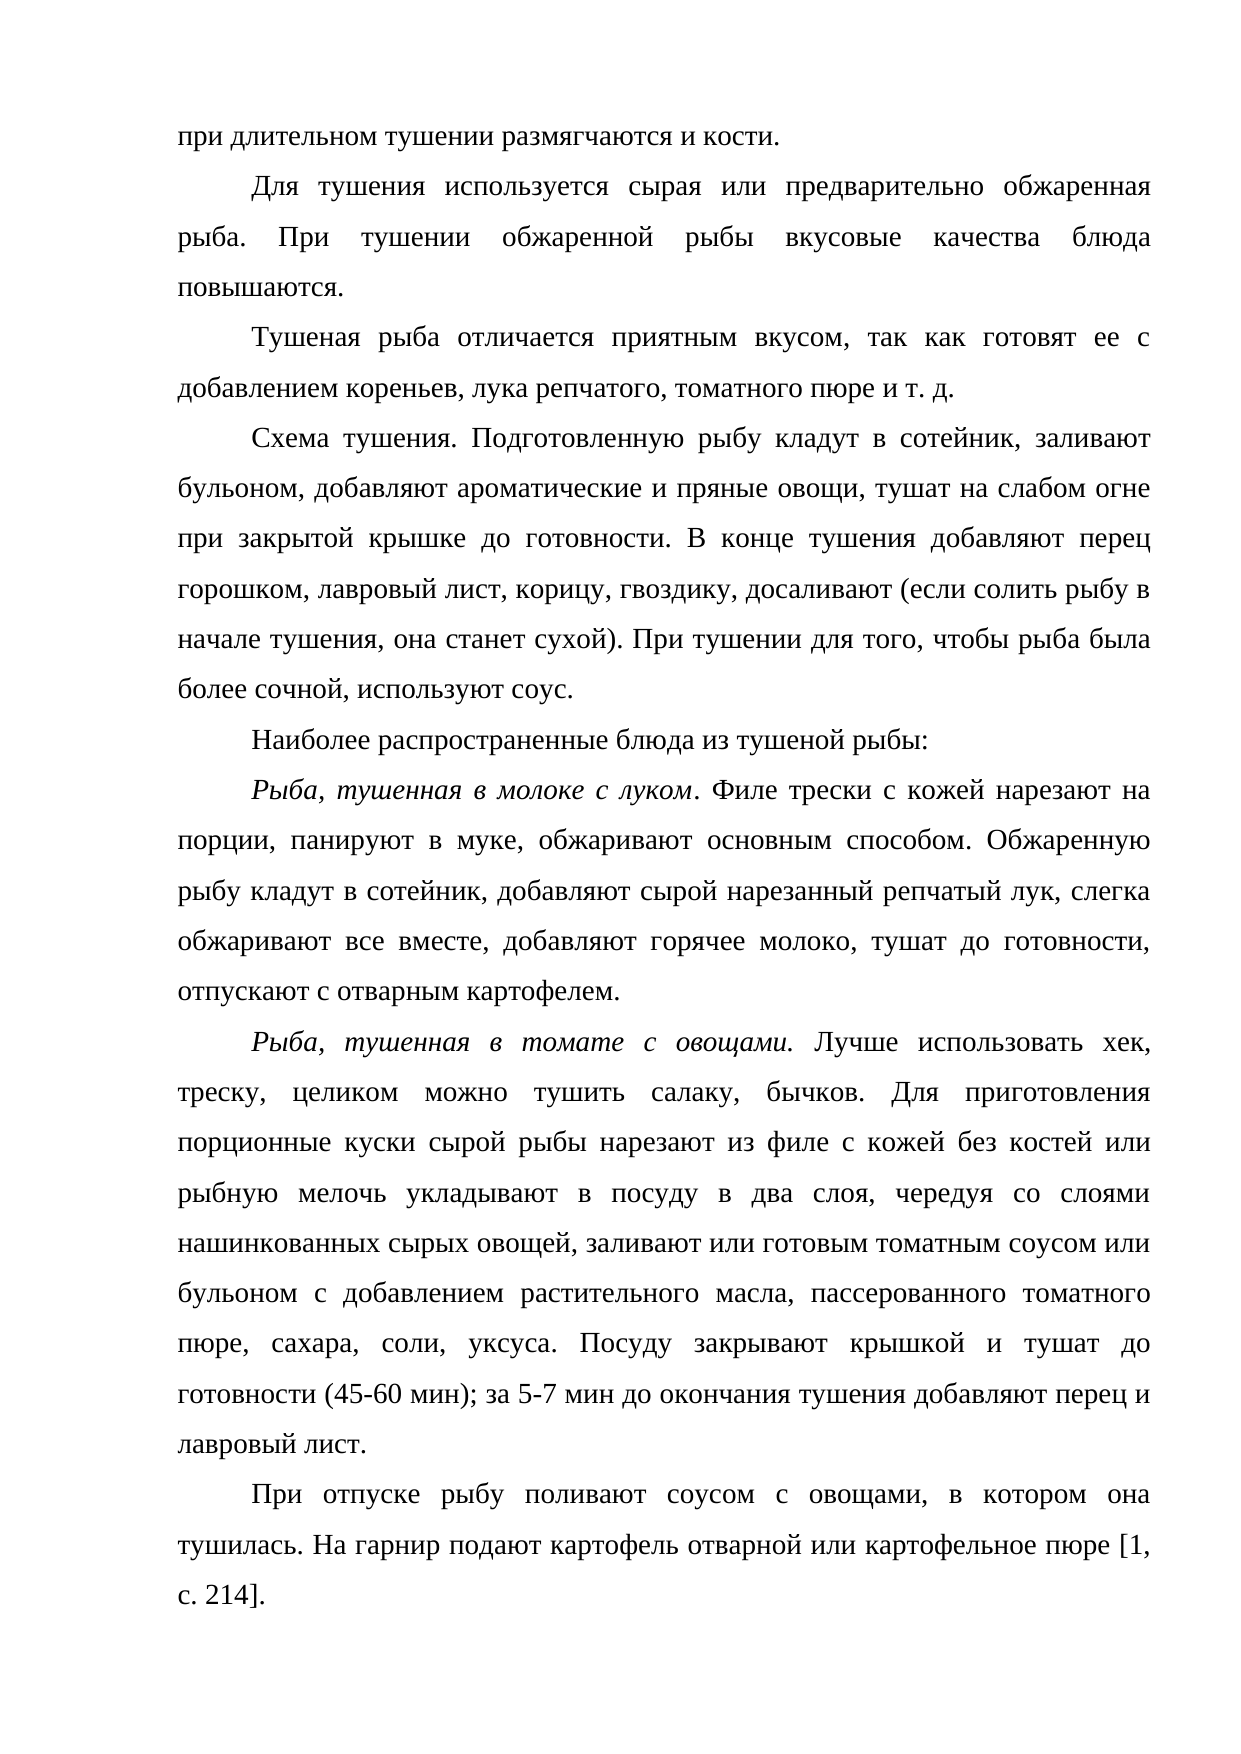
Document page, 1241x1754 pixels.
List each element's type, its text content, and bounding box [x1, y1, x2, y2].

text Для тушения используется сырая или предварительно обжаренная рыба. При тушении обжаренной рыбы вкусовые качества блюда повышаются. [177, 168, 1152, 303]
text Рыба, тушенная в молоке с луком. Филе трески с кожей нарезают на порции, панируют в муке, обжаривают основным способом. Обжаренную рыбу кладут в сотейник, добавляют сырой нарезанный репчатый лук, слегка обжаривают все вместе, добавляют горячее молоко, тушат до готовности, отпускают с отварным картофелем. [177, 772, 1152, 1007]
text Схема тушения. Подготовленную рыбу кладут в сотейник, заливают бульоном, добавляют ароматические и пряные овощи, тушат на слабом огне при закрытой крышке до готовности. В конце тушения добавляют перец горошком, лавровый лист, корицу, гвоздику, досаливают (если солить рыбу в начале тушения, она станет сухой). При тушении для того, чтобы рыба была более сочной, используют соус. [177, 420, 1152, 705]
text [177, 118, 1152, 152]
text При отпуске рыбу поливают соусом с овощами, в котором она тушилась. На гарнир подают картофель отварной или картофельное пюре [1, с. 214]. [177, 1477, 1152, 1611]
text Наиболее распространенные блюда из тушеной рыбы: [177, 722, 1152, 755]
text Тушеная рыба отличается приятным вкусом, так как готовят ее с добавлением кореньев, лука репчатого, томатного пюре и т. д. [177, 319, 1152, 403]
text Рыба, тушенная в томате с овощами. Лучше использовать хек, треску, целиком можно тушить салаку, бычков. Для приготовления порционные куски сырой рыбы нарезают из филе с кожей без костей или рыбную мелочь укладывают в посуду в два слоя, чередуя со слоями нашинкованных сырых овощей, заливают или готовым томатным соусом или бульоном с добавлением растительного масла, пассерованного томатного пюре, сахара, соли, уксуса. Посуду закрывают крышкой и тушат до готовности (45-60 мин); за 5-7 мин до окончания тушения добавляют перец и лавровый лист. [177, 1024, 1152, 1460]
